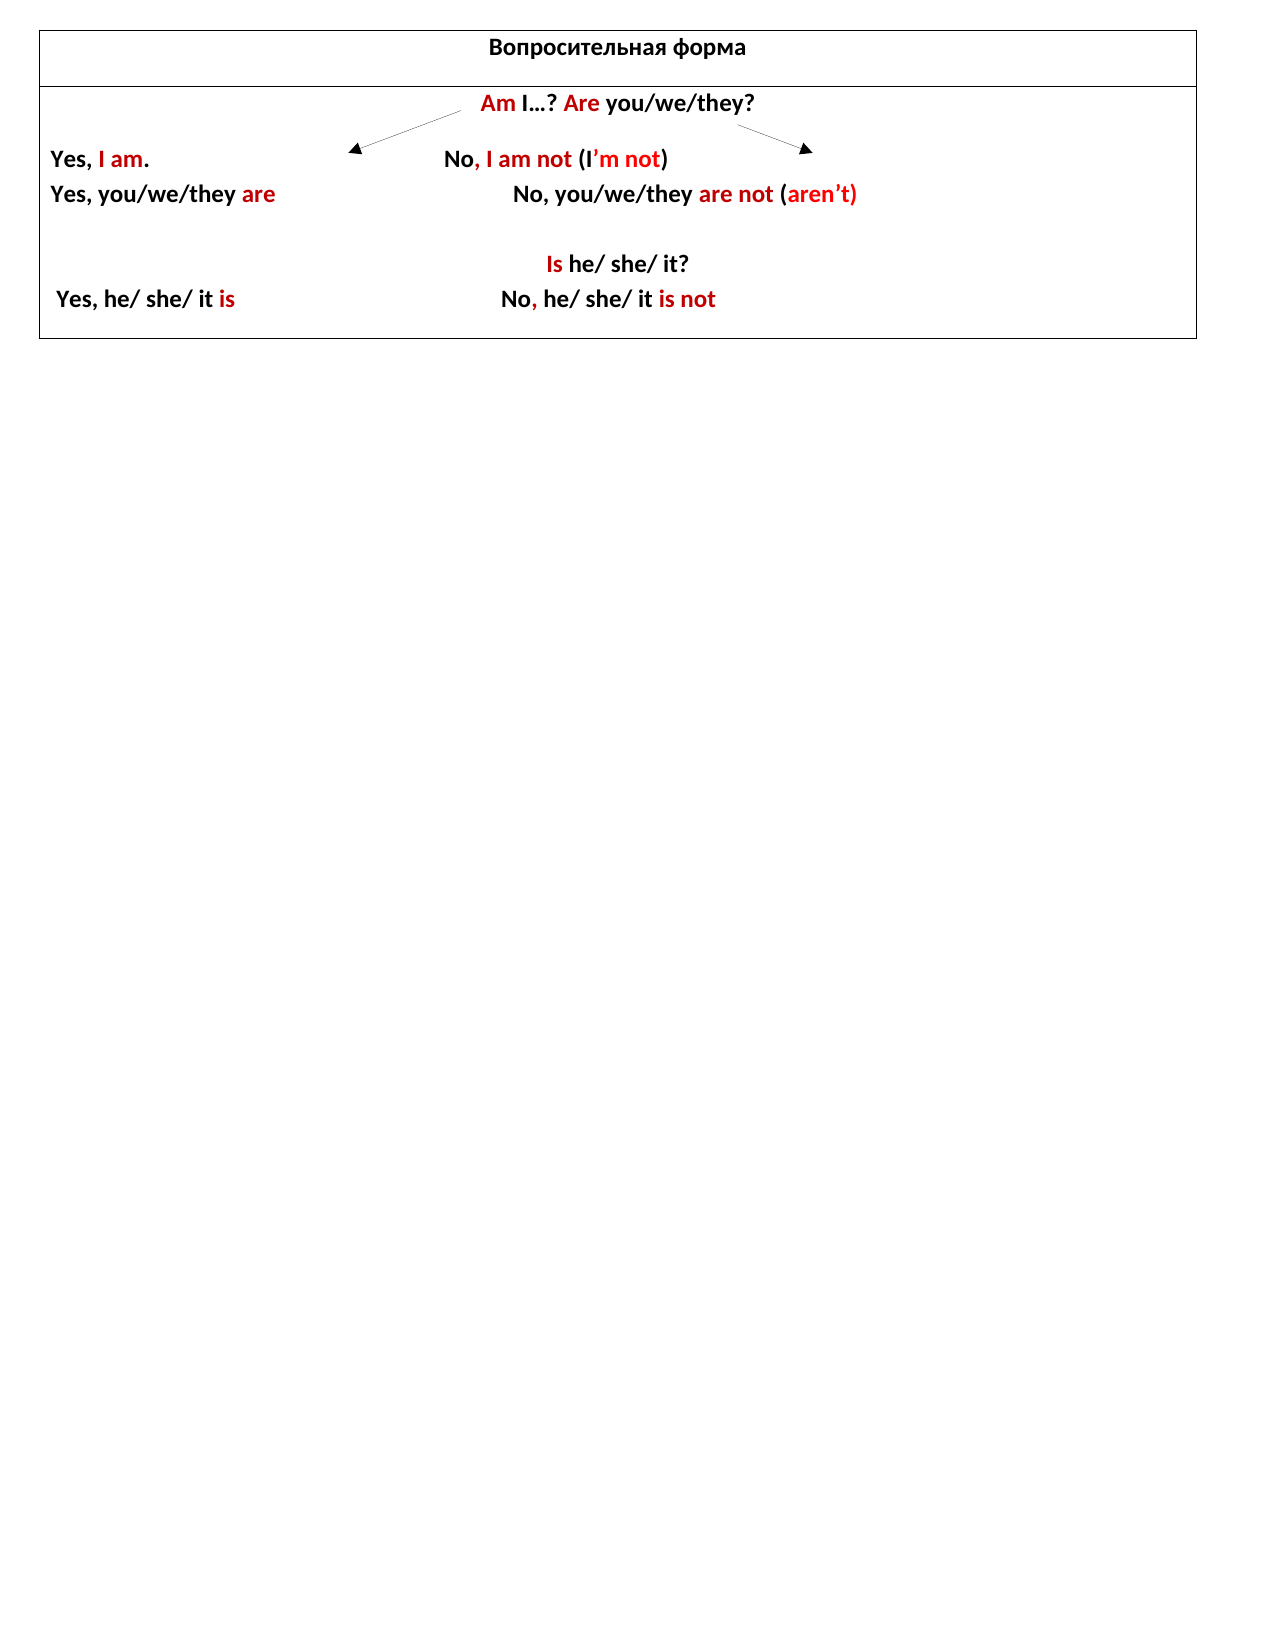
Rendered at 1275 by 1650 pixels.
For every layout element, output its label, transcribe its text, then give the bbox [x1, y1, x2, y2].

table_cell Am I…? Are you/we/they? Yes, I am. No, I am not (I’m not) Yes, you/we/they are No, you/we/they are not (aren’t) Is he/ she/ it? Yes, he/ she/ it is No, he/ she/ it is not [40, 87, 1196, 338]
table_cell Вопросительная форма [40, 31, 1196, 86]
